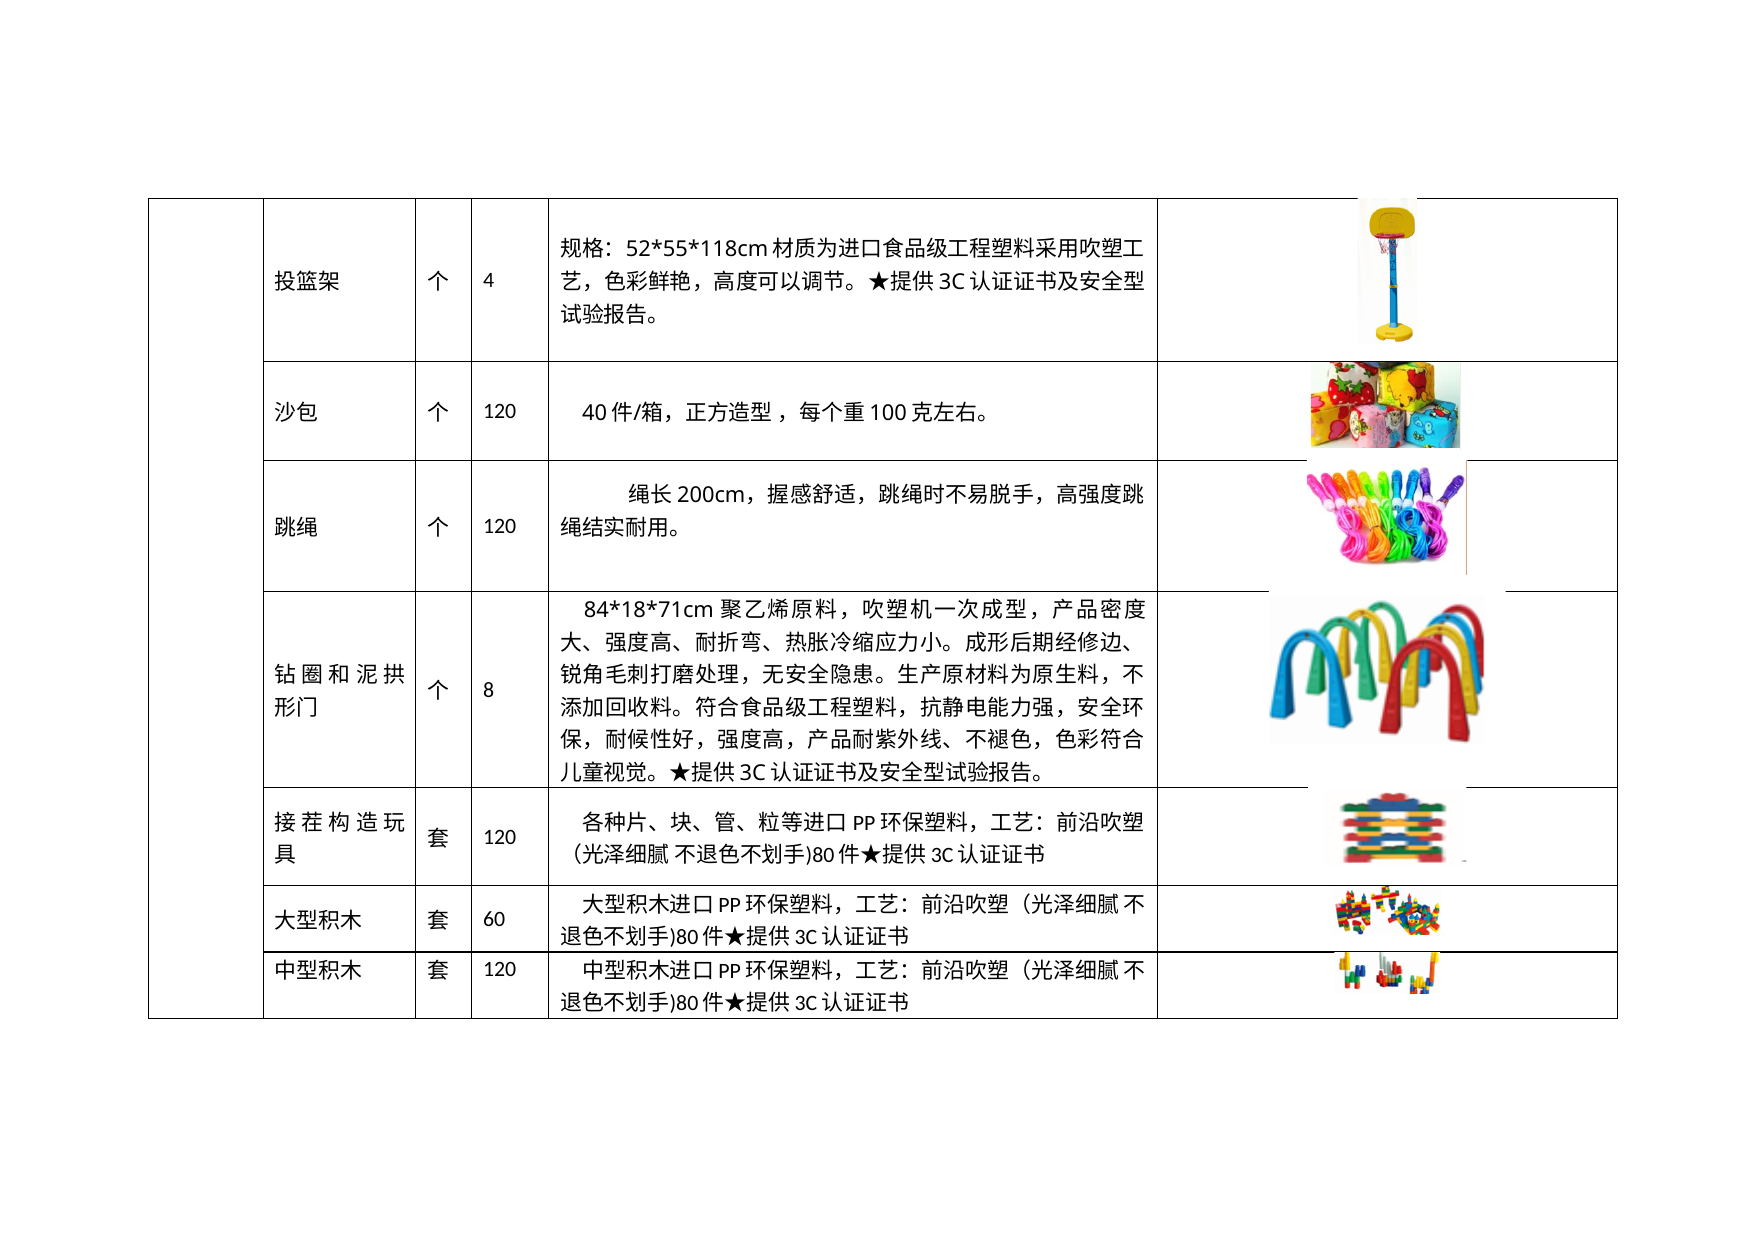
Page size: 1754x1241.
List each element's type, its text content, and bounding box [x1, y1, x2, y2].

table_cell 个 [416, 199, 471, 361]
table_cell [1158, 199, 1617, 361]
table_cell 个 [416, 362, 471, 460]
table_cell [1158, 953, 1617, 1017]
table_cell [1158, 886, 1617, 951]
table_cell 规格：52*55*118cm材质为进口食品级工程塑料采用吹塑工艺，色彩鲜艳，高度可以调节。★提供3C认证证书及安全型试验报告。 [549, 199, 1157, 361]
table_cell 中型积木 [264, 953, 415, 1017]
table_cell 大型积木 [264, 886, 415, 951]
table_cell [1158, 592, 1617, 787]
table_cell 钻圈和泥拱形门 [264, 592, 415, 787]
table_cell 投篮架 [264, 199, 415, 361]
picture [1268, 591, 1506, 756]
table_cell 绳长200cm，握感舒适，跳绳时不易脱手，高强度跳绳结实耐用。 [549, 461, 1157, 591]
picture [1357, 198, 1417, 344]
picture [1308, 787, 1467, 869]
table_cell 大型积木进口PP环保塑料，工艺：前沿吹塑（光泽细腻 不退色不划手)80件★提供3C认证证书 [549, 886, 1157, 951]
table_cell 4 [472, 199, 548, 361]
table_cell [1158, 362, 1617, 460]
picture [1310, 362, 1464, 450]
table_cell 120 [472, 953, 548, 1017]
table_cell 个 [416, 592, 471, 787]
picture [1330, 886, 1444, 935]
picture [1306, 460, 1468, 575]
table_cell 套 [416, 953, 471, 1017]
picture [1334, 952, 1441, 994]
table_cell 跳绳 [264, 461, 415, 591]
table_cell 84*18*71cm聚乙烯原料，吹塑机一次成型，产品密度大、强度高、耐折弯、热胀冷缩应力小。成形后期经修边、锐角毛刺打磨处理，无安全隐患。生产原材料为原生料，不添加回收料。符合食品级工程塑料，抗静电能力强，安全环保，耐候性好，强度高，产品耐紫外线、不褪色，色彩符合儿童视觉。★提供3C认证证书及安全型试验报告。 [549, 592, 1157, 787]
table_cell [1158, 461, 1617, 591]
table_cell 沙包 [264, 362, 415, 460]
table_cell 120 [472, 788, 548, 885]
table_cell 60 [472, 886, 548, 951]
table_cell 套 [416, 886, 471, 951]
table_cell 120 [472, 461, 548, 591]
table_cell [1158, 788, 1617, 885]
table_cell 个 [416, 461, 471, 591]
table_cell 各种片、块、管、粒等进口PP环保塑料，工艺：前沿吹塑（光泽细腻 不退色不划手)80件★提供3C认证证书 [549, 788, 1157, 885]
table_cell 8 [472, 592, 548, 787]
table_cell 套 [416, 788, 471, 885]
table_cell 120 [472, 362, 548, 460]
table_cell 40件/箱，正方造型 ，每个重100克左右。 [549, 362, 1157, 460]
table_cell 接茬构造玩具 [264, 788, 415, 885]
table_cell 中型积木进口PP环保塑料，工艺：前沿吹塑（光泽细腻 不退色不划手)80件★提供3C认证证书 [549, 953, 1157, 1017]
